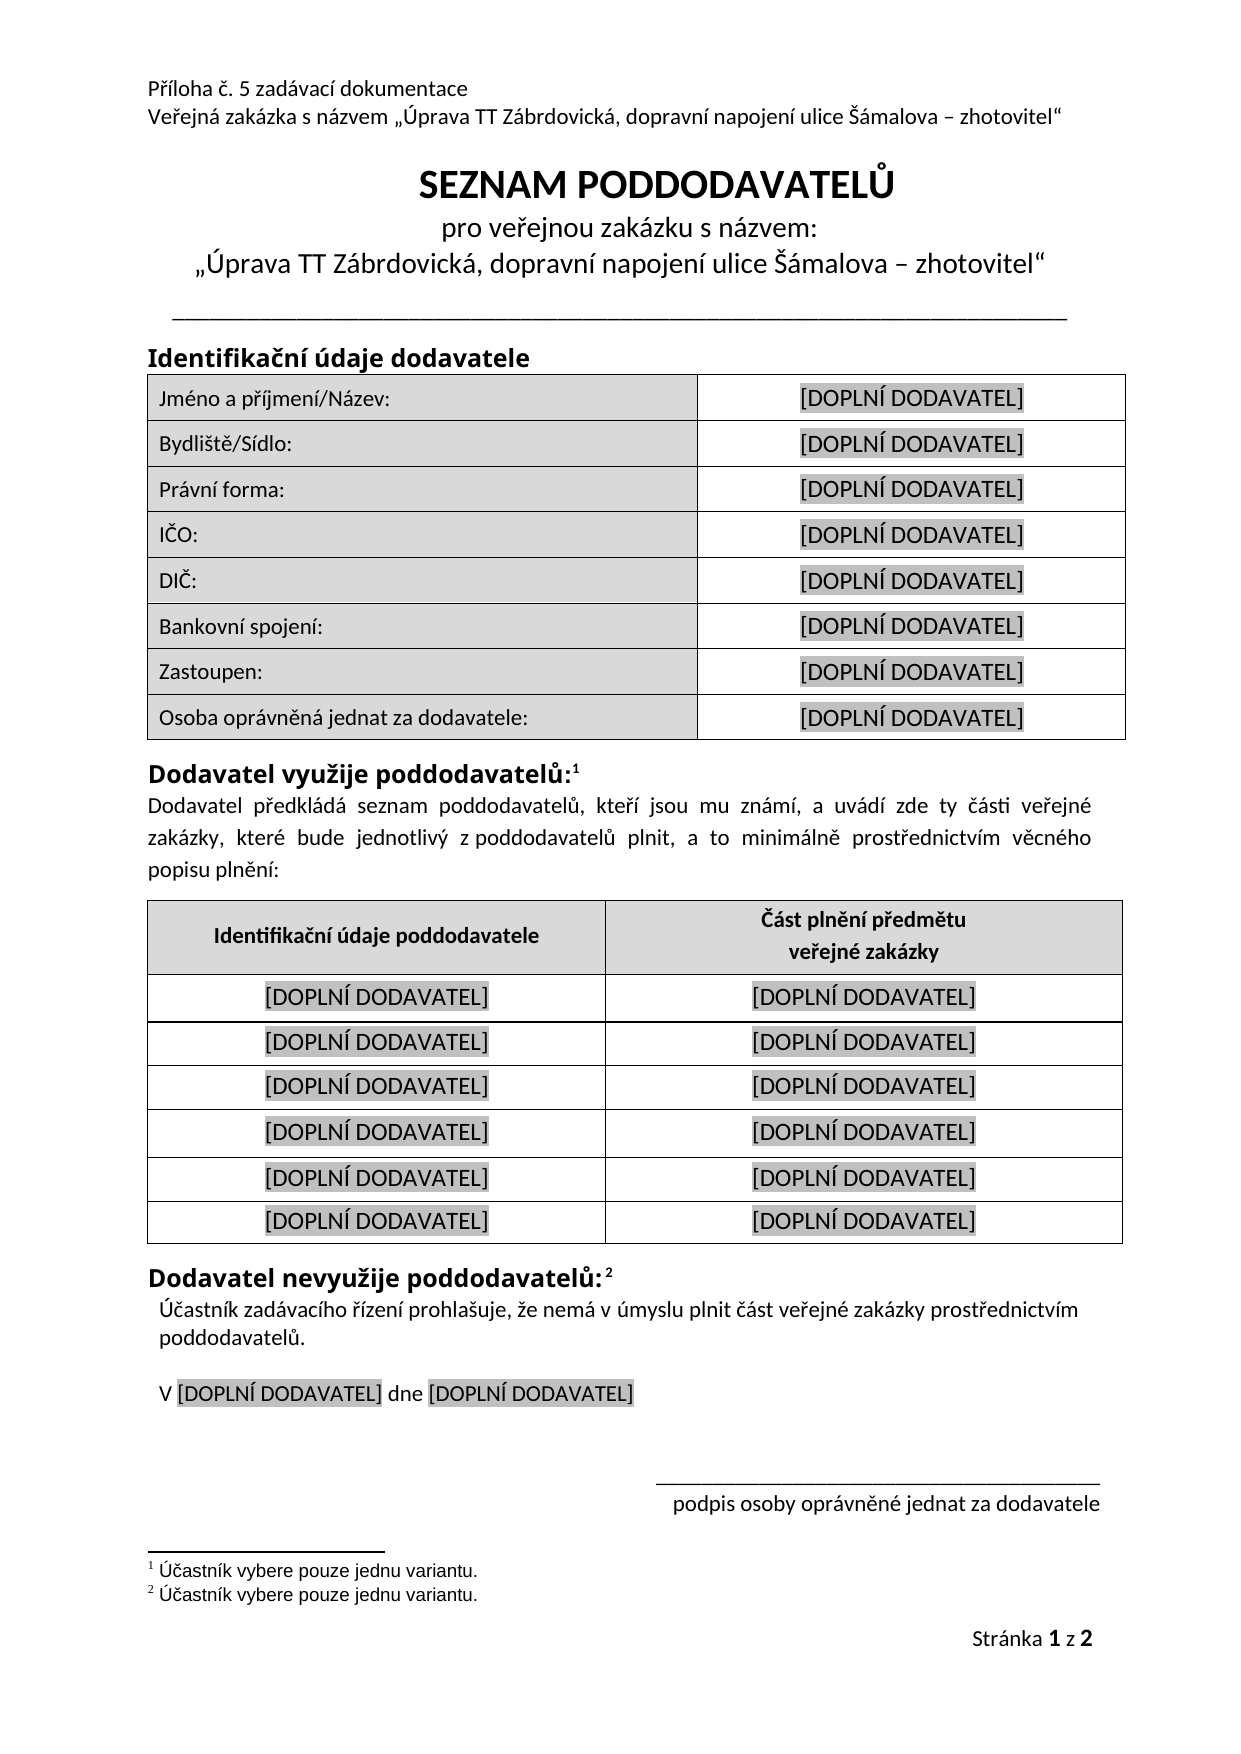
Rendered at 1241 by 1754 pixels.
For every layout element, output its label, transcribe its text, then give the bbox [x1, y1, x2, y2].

table_cell Bankovní spojení: [148, 604, 697, 648]
table_cell [DOPLNÍ DODAVATEL] [148, 1202, 605, 1243]
table_cell [DOPLNÍ DODAVATEL] [148, 1023, 605, 1065]
table_cell [DOPLNÍ DODAVATEL] [698, 421, 1125, 466]
table_cell IČO: [148, 512, 697, 557]
table_cell [DOPLNÍ DODAVATEL] [698, 604, 1125, 648]
table_cell _______________________________________ podpis osoby oprávněné jednat za dodavatele [148, 1407, 1112, 1517]
text Dodavatel nevyužije poddodavatelů: [148, 1261, 1093, 1295]
table_header Jméno a příjmení/Název: [148, 375, 697, 420]
table_cell DIČ: [148, 558, 697, 602]
table_header Identifikační údaje poddodavatele [148, 901, 605, 974]
text ________________________________________________________________________ [148, 293, 1093, 324]
table_header Část plnění předmětu veřejné zakázky [606, 901, 1122, 974]
table_cell [DOPLNÍ DODAVATEL] [698, 467, 1125, 511]
table_cell Osoba oprávněná jednat za dodavatele: [148, 695, 697, 739]
table_cell [DOPLNÍ DODAVATEL] [698, 512, 1125, 557]
table_cell [DOPLNÍ DODAVATEL] [606, 975, 1122, 1021]
text Dodavatel předkládá seznam poddodavatelů, kteří jsou mu známí, a uvádí zde ty části veřejné zakázky, které bude jednotlivý z poddodavatelů plnit, a to minimálně prostřednictvím věcného popisu plnění: [148, 791, 1093, 883]
table_cell [DOPLNÍ DODAVATEL] [606, 1110, 1122, 1157]
table_cell [DOPLNÍ DODAVATEL] [698, 695, 1125, 739]
text Dodavatel využije poddodavatelů: [148, 757, 1093, 791]
table_cell Zastoupen: [148, 649, 697, 694]
text pro veřejnou zakázku s názvem: [166, 209, 1093, 245]
table_cell [DOPLNÍ DODAVATEL] [698, 649, 1125, 694]
table_cell Bydliště/Sídlo: [148, 421, 697, 466]
table_cell [DOPLNÍ DODAVATEL] [606, 1158, 1122, 1201]
table_cell [DOPLNÍ DODAVATEL] [606, 1066, 1122, 1108]
table_cell [DOPLNÍ DODAVATEL] [606, 1202, 1122, 1243]
table_cell [DOPLNÍ DODAVATEL] [606, 1023, 1122, 1065]
table_header [DOPLNÍ DODAVATEL] [698, 375, 1125, 420]
table_cell [DOPLNÍ DODAVATEL] [148, 1066, 605, 1108]
text SEZNAM PODDODAVATELŮ [166, 158, 1093, 209]
table_header Účastník zadávacího řízení prohlašuje, že nemá v úmyslu plnit část veřejné zakázky prostřednictvím poddodavatelů. V [DOPLNÍ DODAVATEL] dne [DOPLNÍ DODAVATEL] [148, 1295, 1112, 1407]
table_cell [DOPLNÍ DODAVATEL] [148, 1110, 605, 1157]
table_cell [DOPLNÍ DODAVATEL] [698, 558, 1125, 602]
text „Úprava TT Zábrdovická, dopravní napojení ulice Šámalova – zhotovitel“ [148, 245, 1093, 281]
table_cell Právní forma: [148, 467, 697, 511]
table_cell [DOPLNÍ DODAVATEL] [148, 975, 605, 1021]
text Identifikační údaje dodavatele [148, 340, 1093, 374]
table_cell [DOPLNÍ DODAVATEL] [148, 1158, 605, 1201]
